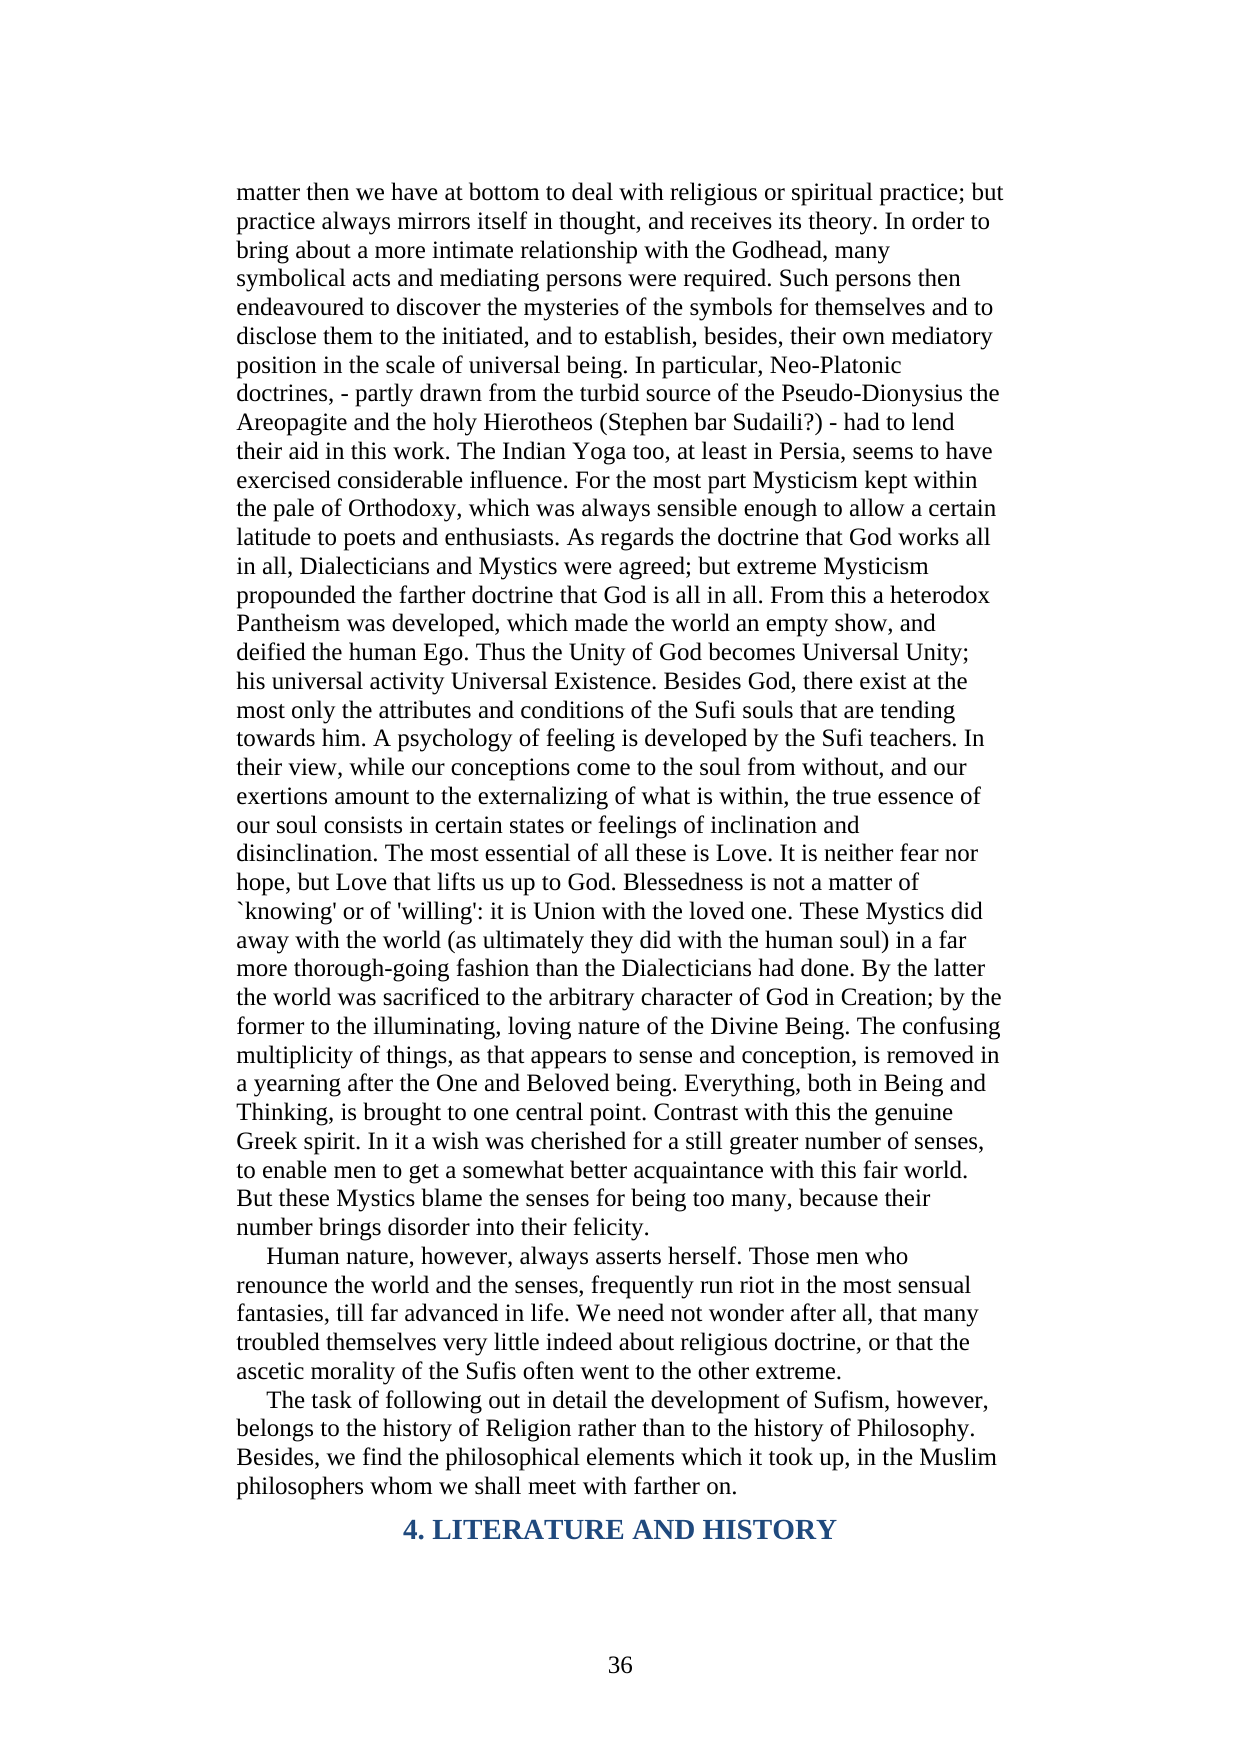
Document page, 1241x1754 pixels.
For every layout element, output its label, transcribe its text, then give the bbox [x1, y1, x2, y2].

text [236, 177, 1004, 1241]
text The task of following out in detail the development of Sufism, however, belongs to the history of Religion rather than to the history of Philosophy. Besides, we find the philosophical elements which it took up, in the Muslim philosophers whom we shall meet with farther on. [236, 1385, 1004, 1500]
subtitle 4. LITERATURE AND HISTORY [236, 1512, 1004, 1546]
text Human nature, however, always asserts herself. Those men who renounce the world and the senses, frequently run riot in the most sensual fantasies, till far advanced in life. We need not wonder after all, that many troubled themselves very little indeed about religious doctrine, or that the ascetic morality of the Sufis often went to the other extreme. [236, 1241, 1004, 1385]
